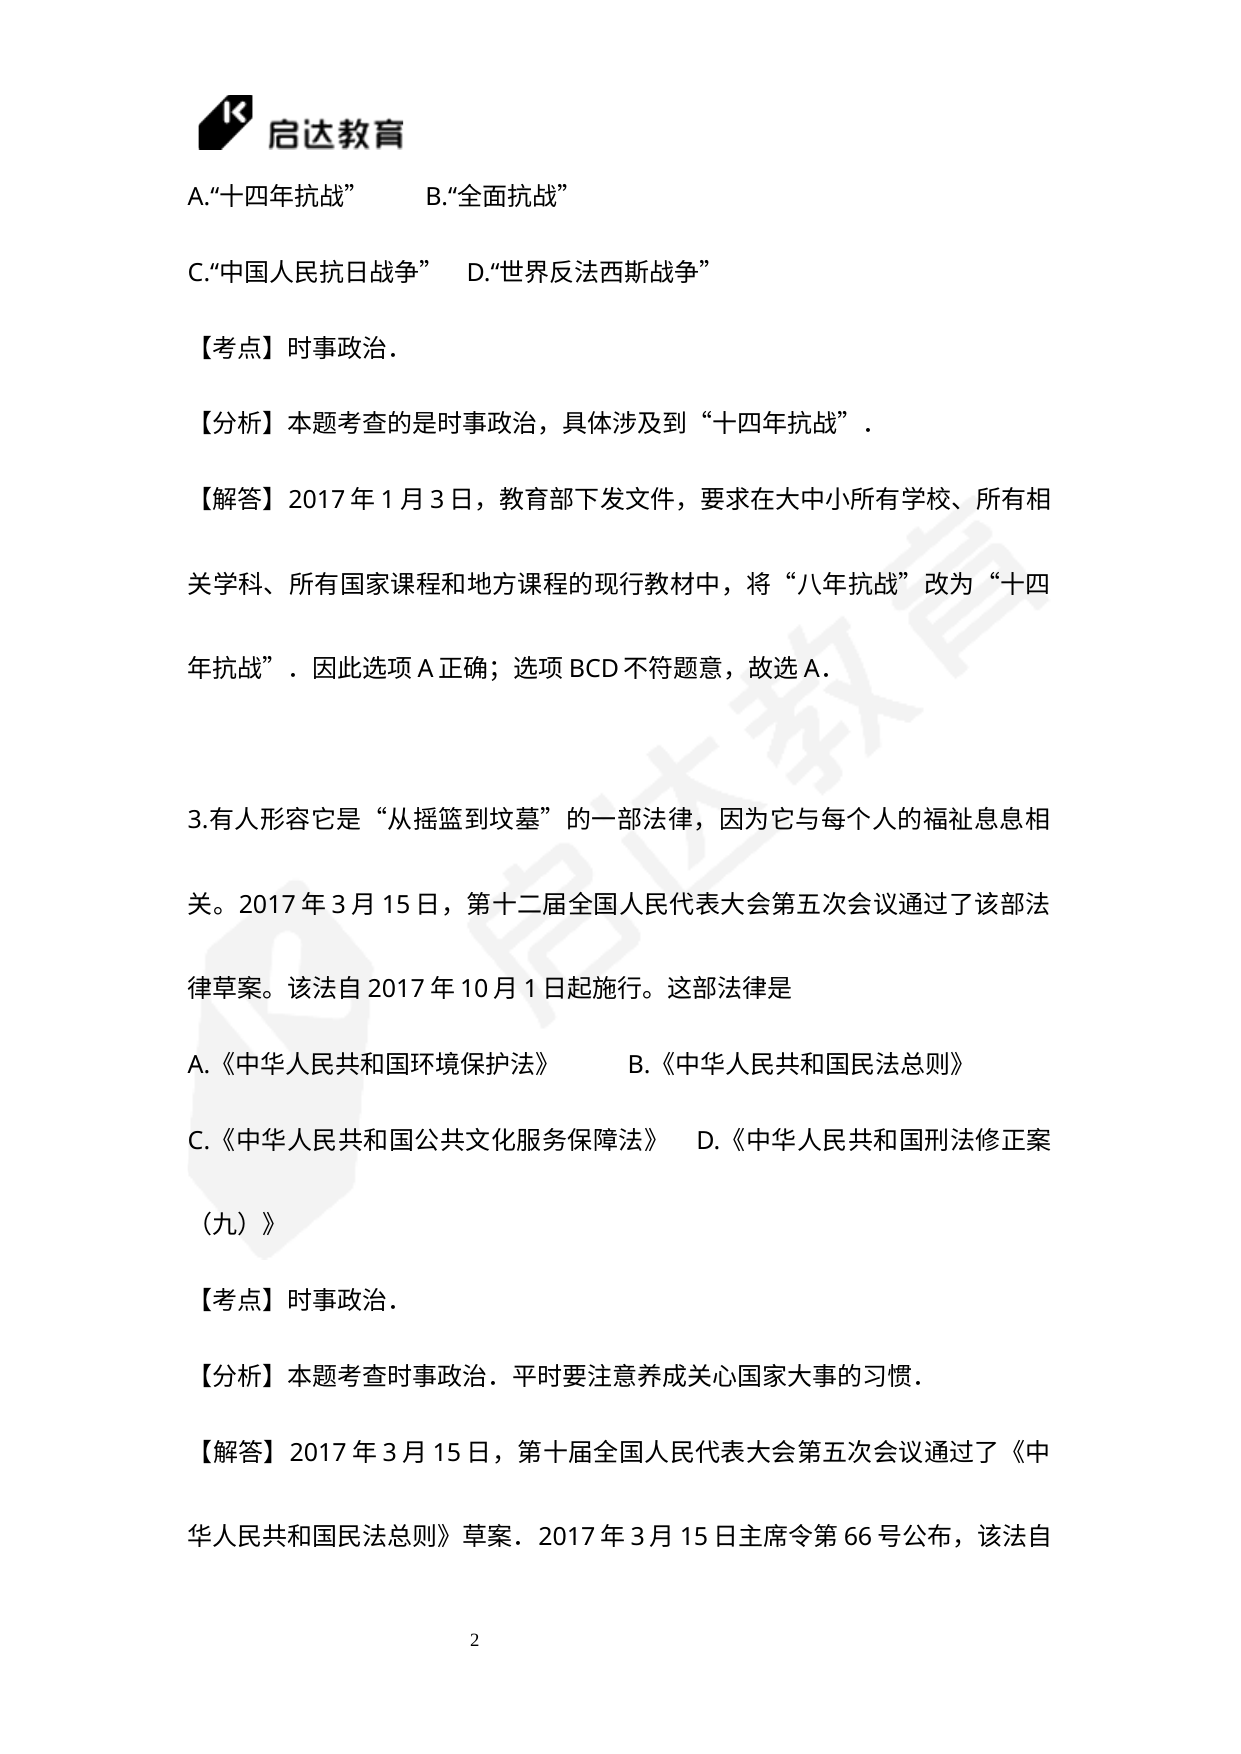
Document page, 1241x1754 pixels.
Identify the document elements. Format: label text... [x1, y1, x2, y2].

text A.“十四年抗战” B.“全面抗战” [187, 162, 1053, 227]
text 3.有人形容它是“从摇篮到坟墓”的一部法律，因为它与每个人的福祉息息相关。2017年3月15日，第十二届全国人民代表大会第五次会议通过了该部法律草案。该法自2017年10月1日起施行。这部法律是 [187, 785, 1053, 1019]
text 【分析】本题考查时事政治．平时要注意养成关心国家大事的习惯． [187, 1342, 1053, 1407]
text 【考点】时事政治． [187, 314, 1053, 379]
text 【解答】2017年3月15日，第十届全国人民代表大会第五次会议通过了《中华人民共和国民法总则》草案．2017年3月15日主席令第66号公布，该法自2017年10月1日起施行．B说法正确，符合题意．其它选项不合题意．故选B． [187, 1418, 1053, 1567]
text C.“中国人民抗日战争” D.“世界反法西斯战争” [187, 238, 1053, 303]
text C.《中华人民共和国公共文化服务保障法》 D.《中华人民共和国刑法修正案（九）》 [187, 1106, 1053, 1255]
text 【解答】2017年1月3日，教育部下发文件，要求在大中小所有学校、所有相关学科、所有国家课程和地方课程的现行教材中，将“八年抗战”改为“十四年抗战”．因此选项A正确；选项BCD不符题意，故选A． [187, 465, 1053, 699]
text A.《中华人民共和国环境保护法》 B.《中华人民共和国民法总则》 [187, 1030, 1053, 1095]
text 【分析】本题考查的是时事政治，具体涉及到“十四年抗战”． [187, 389, 1053, 454]
picture [198, 95, 404, 150]
text 【考点】时事政治． [187, 1266, 1053, 1331]
